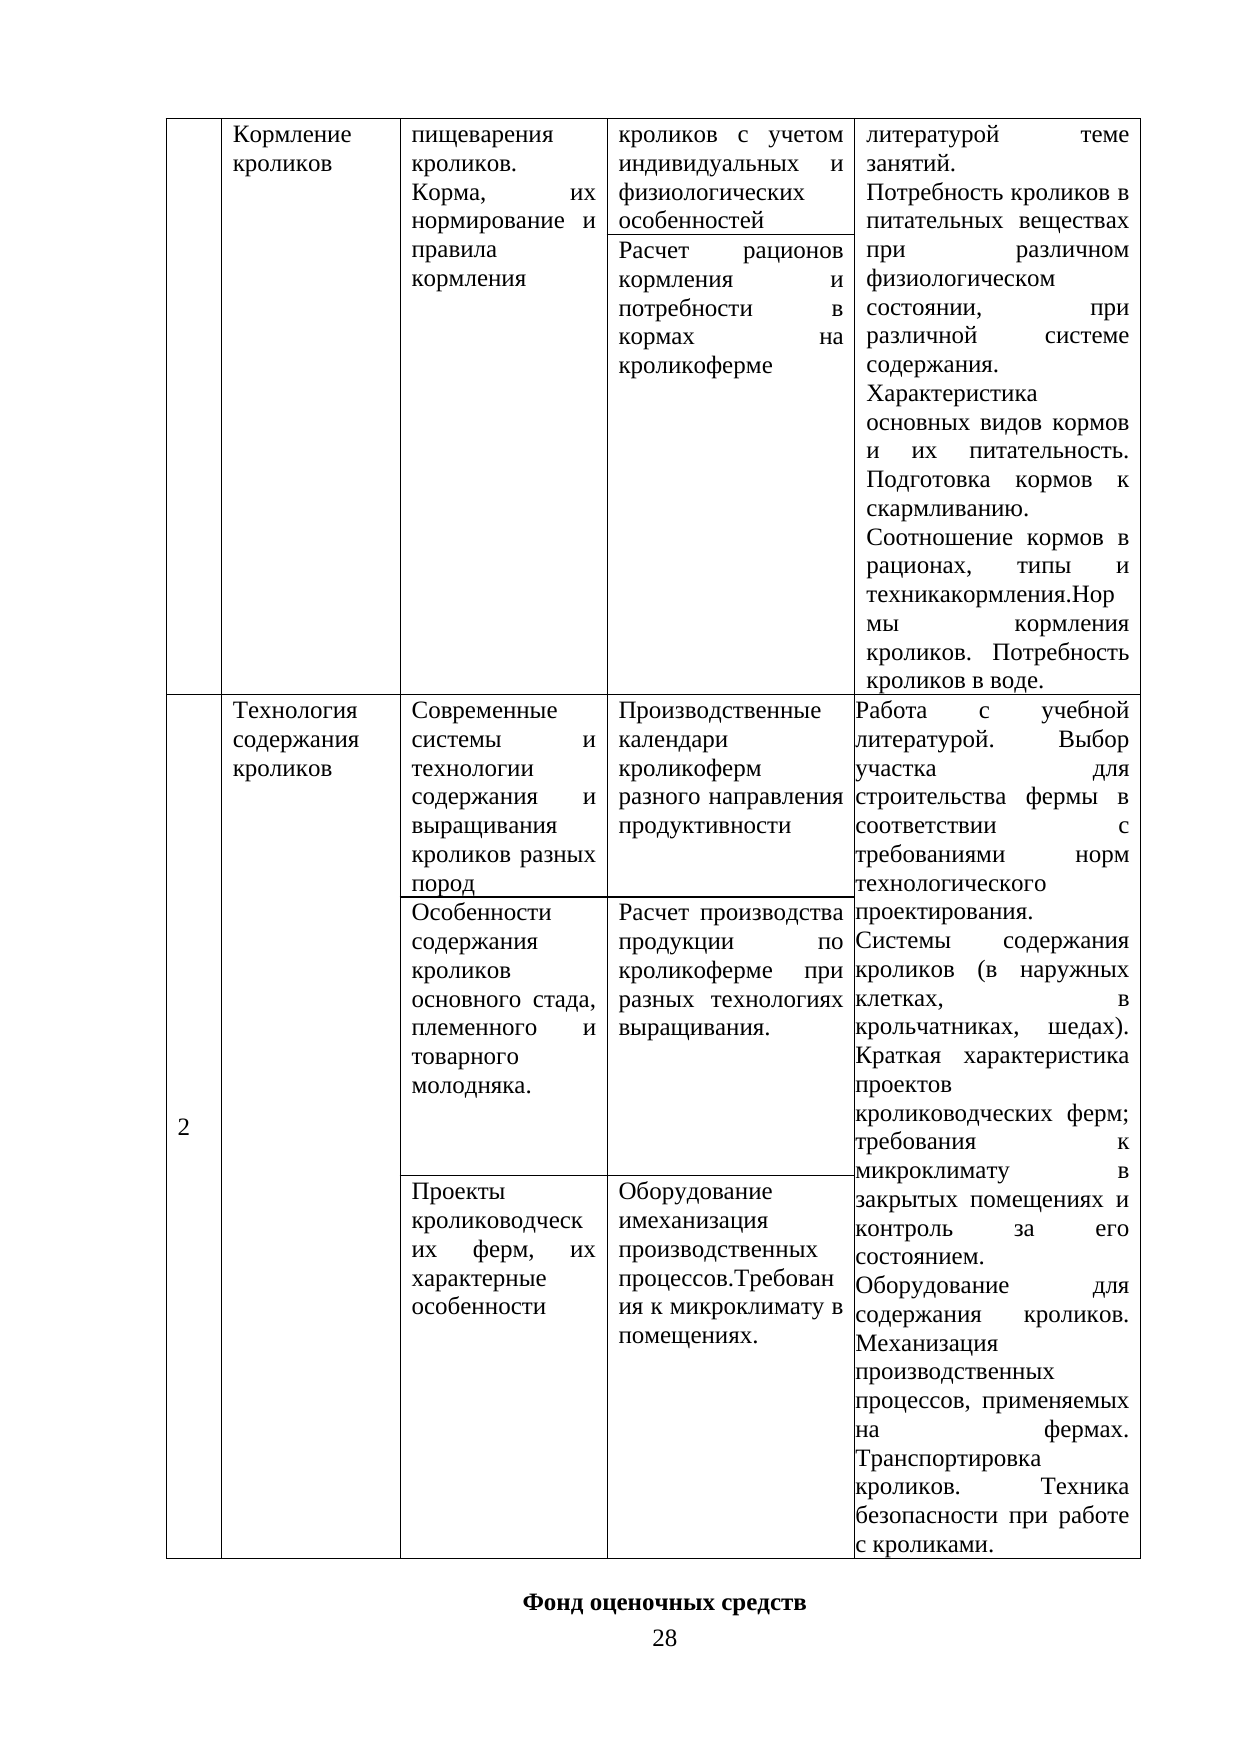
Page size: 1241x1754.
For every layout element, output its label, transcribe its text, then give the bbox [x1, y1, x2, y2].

table_cell Расчет рационов кормления и потребности в кормах на кроликоферме [608, 235, 854, 694]
table_cell Технология содержания кроликов [222, 695, 400, 1558]
text Фонд оценочных средств [177, 1587, 1152, 1616]
table_cell Расчет производства продукции по кроликоферме при разных технологиях выращивания. [608, 898, 854, 1175]
table_cell Производственные календари кроликоферм разного направления продуктивности [608, 695, 854, 896]
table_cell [608, 119, 854, 234]
table_cell Работа с учебной литературой. Выбор участка для строительства фермы в соответствии с требованиями норм технологического проектирования. Системы содержания кроликов (в наружных клетках, в крольчатниках, шедах). Краткая характеристика проектов кролиководческих ферм; требования к микроклимату в закрытых помещениях и контроль за его состоянием. Оборудование для содержания кроликов. Механизация производственных процессов, применяемых на фермах. Транспортировка кроликов. Техника безопасности при работе с кроликами. [855, 695, 1140, 1558]
table_cell 2 [167, 695, 221, 1558]
table_cell Проекты кролиководческих ферм, их характерные особенности [401, 1176, 607, 1558]
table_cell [222, 119, 400, 694]
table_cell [855, 119, 1140, 694]
table_cell Оборудование имеханизация производственных процессов.Требования к микроклимату в помещениях. [608, 1176, 854, 1558]
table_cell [401, 119, 607, 694]
table_cell Особенности содержания кроликов основного стада, племенного и товарного молодняка. [401, 898, 607, 1175]
table_cell Современные системы и технологии содержания и выращивания кроликов разных пород [401, 695, 607, 896]
table_cell 1. [167, 119, 221, 694]
